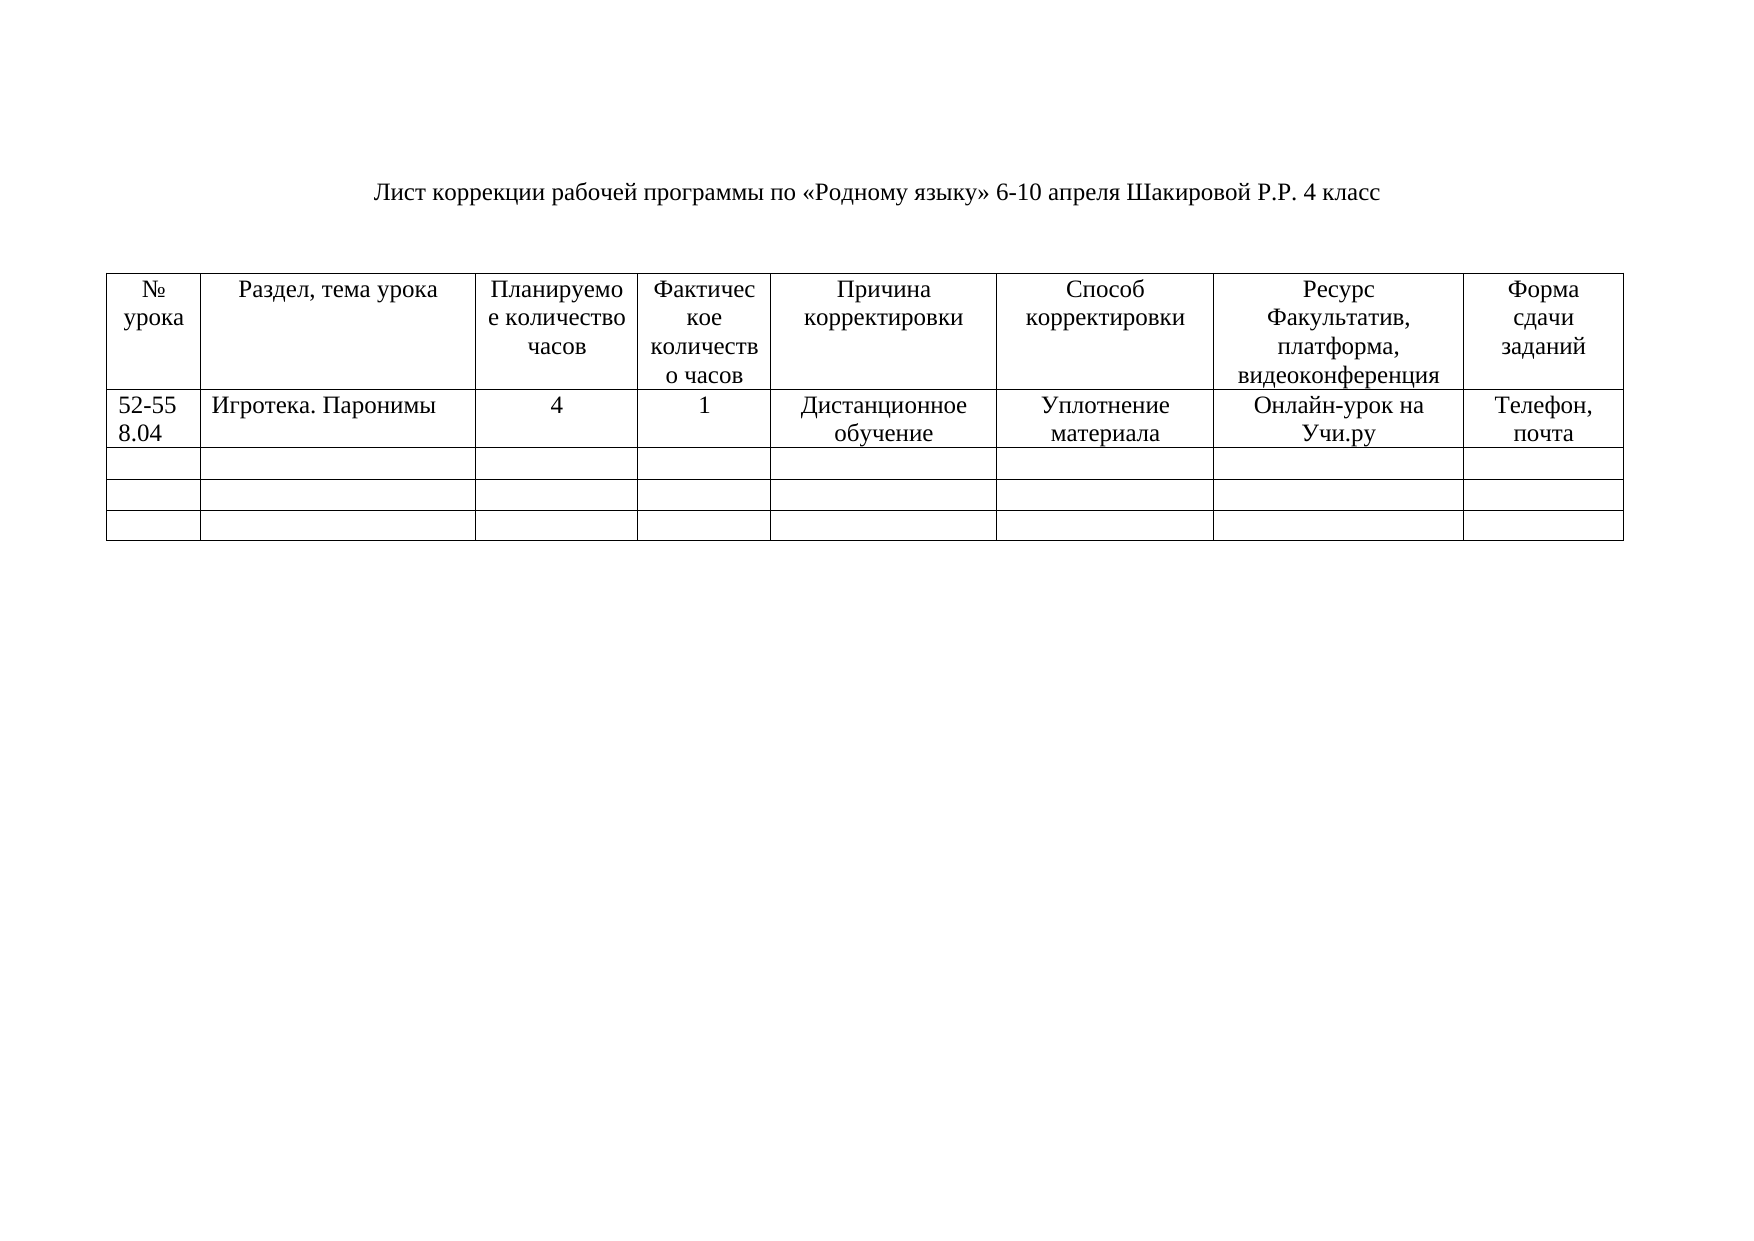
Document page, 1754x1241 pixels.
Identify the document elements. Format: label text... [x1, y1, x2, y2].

table_cell Онлайн-урок на Учи.ру [1214, 390, 1463, 447]
table_cell [201, 448, 475, 479]
table_cell Дистанционное обучение [771, 390, 996, 447]
table_cell [1464, 511, 1623, 540]
table_header Фактическое количество часов [638, 274, 770, 389]
table_cell 1 [638, 390, 770, 447]
table_cell Телефон, почта [1464, 390, 1623, 447]
table_cell [107, 511, 200, 540]
table_cell Уплотнение материала [997, 390, 1213, 447]
table_cell [107, 448, 200, 479]
table_cell [771, 448, 996, 479]
table_cell [638, 480, 770, 510]
table_header Раздел, тема урока [201, 274, 475, 389]
table_header Планируемое количество часов [476, 274, 637, 389]
table_cell [1214, 448, 1463, 479]
table_cell [997, 448, 1213, 479]
table_cell [997, 511, 1213, 540]
table_cell [476, 511, 637, 540]
table_cell [638, 448, 770, 479]
table_cell [1464, 480, 1623, 510]
table_header Форма сдачи заданий [1464, 274, 1623, 389]
table_cell [476, 448, 637, 479]
table_cell [201, 480, 475, 510]
table_cell [1214, 511, 1463, 540]
table_cell [1214, 480, 1463, 510]
table_header Ресурс Факультатив, платформа, видеоконференция [1214, 274, 1463, 389]
table_cell [1464, 448, 1623, 479]
table_cell 52-55 8.04 [107, 390, 200, 447]
table_cell [107, 480, 200, 510]
table_header Способ корректировки [997, 274, 1213, 389]
table_cell [638, 511, 770, 540]
table_header № урока [107, 274, 200, 389]
table_cell [476, 480, 637, 510]
table_cell [771, 511, 996, 540]
table_cell 4 [476, 390, 637, 447]
text Лист коррекции рабочей программы по «Родному языку» 6-10 апреля Шакировой Р.Р. 4 класс [118, 177, 1636, 206]
table_cell [201, 511, 475, 540]
table_cell [997, 480, 1213, 510]
table_header Причина корректировки [771, 274, 996, 389]
table_cell [771, 480, 996, 510]
table_cell Игротека. Паронимы [201, 390, 475, 447]
